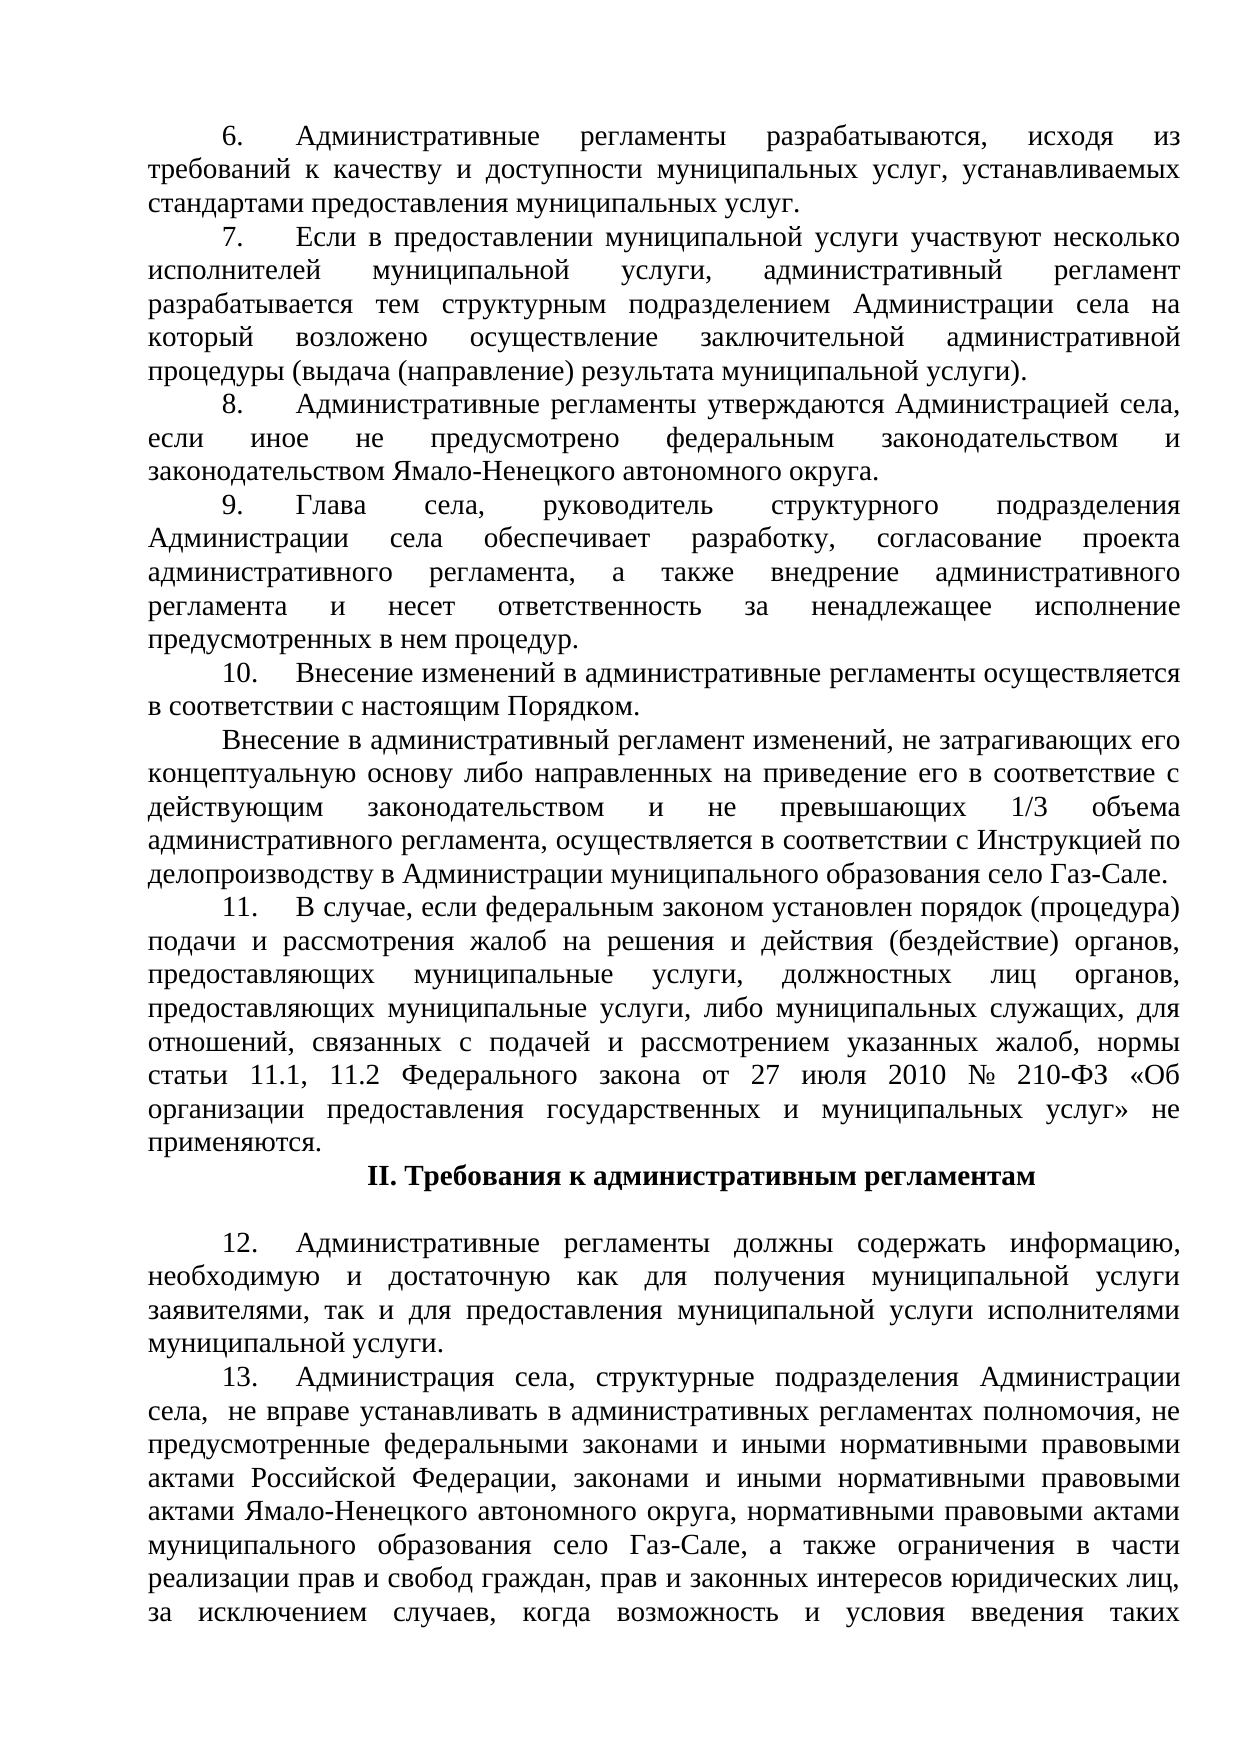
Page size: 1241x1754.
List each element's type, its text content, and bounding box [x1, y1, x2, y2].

list В случае, если федеральным законом установлен порядок (процедура) подачи и рассмотрения жалоб на решения и действия (бездействие) органов, предоставляющих муниципальные услуги, должностных лиц органов, предоставляющих муниципальные услуги, либо муниципальных служащих, для отношений, связанных с подачей и рассмотрением указанных жалоб, нормы статьи 11.1, 11.2 Федерального закона от 27 июля 2010 № 210-ФЗ «Об организации предоставления государственных и муниципальных услуг» не применяются. [148, 889, 1181, 1158]
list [148, 1359, 1181, 1627]
list II. Требования к административным регламентам [148, 1158, 1181, 1191]
list Внесение изменений в административные регламенты осуществляется в соответствии с настоящим Порядком. [148, 655, 1181, 722]
list Глава села, руководитель структурного подразделения Администрации села обеспечивает разработку, согласование проекта административного регламента, а также внедрение административного регламента и несет ответственность за ненадлежащее исполнение предусмотренных в нем процедур. [148, 487, 1181, 655]
list Административные регламенты утверждаются Администрацией села, если иное не предусмотрено федеральным законодательством и законодательством Ямало-Ненецкого автономного округа. [148, 386, 1181, 487]
list Внесение в административный регламент изменений, не затрагивающих его концептуальную основу либо направленных на приведение его в соответствие с действующим законодательством и не превышающих 1/3 объема административного регламента, осуществляется в соответствии с Инструкцией по делопроизводству в Администрации муниципального образования село Газ-Сале. [148, 722, 1181, 889]
list Административные регламенты разрабатываются, исходя из требований к качеству и доступности муниципальных услуг, устанавливаемых стандартами предоставления муниципальных услуг. [148, 118, 1181, 219]
list Административные регламенты должны содержать информацию, необходимую и достаточную как для получения муниципальной услуги заявителями, так и для предоставления муниципальной услуги исполнителями муниципальной услуги. [148, 1225, 1181, 1359]
list Если в предоставлении муниципальной услуги участвуют несколько исполнителей муниципальной услуги, административный регламент разрабатывается тем структурным подразделением Администрации села на который возложено осуществление заключительной административной процедуры (выдача (направление) результата муниципальной услуги). [148, 219, 1181, 386]
